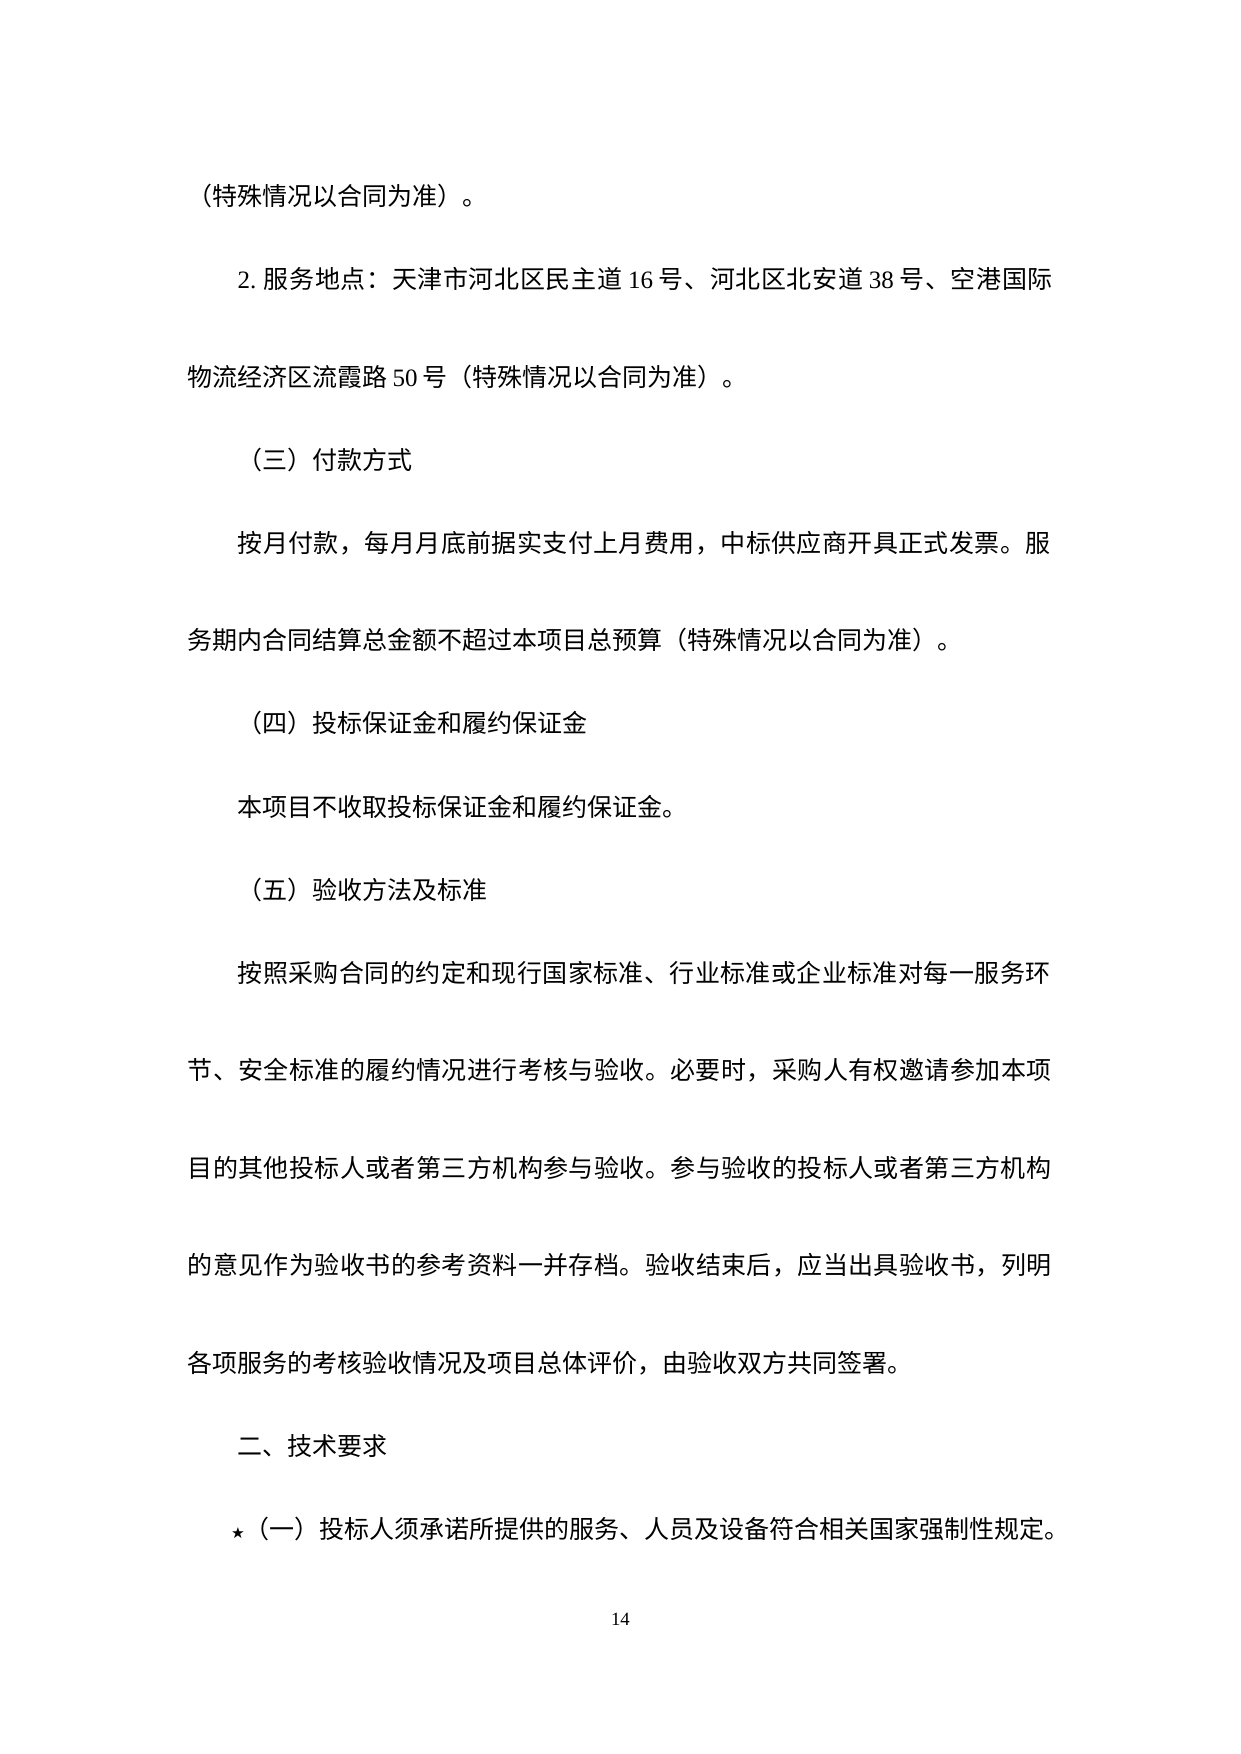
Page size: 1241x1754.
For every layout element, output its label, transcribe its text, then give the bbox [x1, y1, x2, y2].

text 按照采购合同的约定和现行国家标准、行业标准或企业标准对每一服务环节、安全标准的履约情况进行考核与验收。必要时，采购人有权邀请参加本项目的其他投标人或者第三方机构参与验收。参与验收的投标人或者第三方机构的意见作为验收书的参考资料一并存档。验收结束后，应当出具验收书，列明各项服务的考核验收情况及项目总体评价，由验收双方共同签署。 [187, 939, 1053, 1394]
text 2. 服务地点：天津市河北区民主道16号、河北区北安道38号、空港国际物流经济区流霞路50号（特殊情况以合同为准）。 [187, 245, 1053, 408]
text （五）验收方法及标准 [187, 856, 1053, 921]
text 本项目不收取投标保证金和履约保证金。 [187, 773, 1053, 838]
text 按月付款，每月月底前据实支付上月费用，中标供应商开具正式发票。服务期内合同结算总金额不超过本项目总预算（特殊情况以合同为准）。 [187, 509, 1053, 671]
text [187, 162, 1053, 227]
text ★（一）投标人须承诺所提供的服务、人员及设备符合相关国家强制性规定。 [187, 1495, 1053, 1560]
text （四）投标保证金和履约保证金 [187, 689, 1053, 754]
text （三）付款方式 [187, 426, 1053, 491]
text 二、技术要求 [187, 1412, 1053, 1477]
